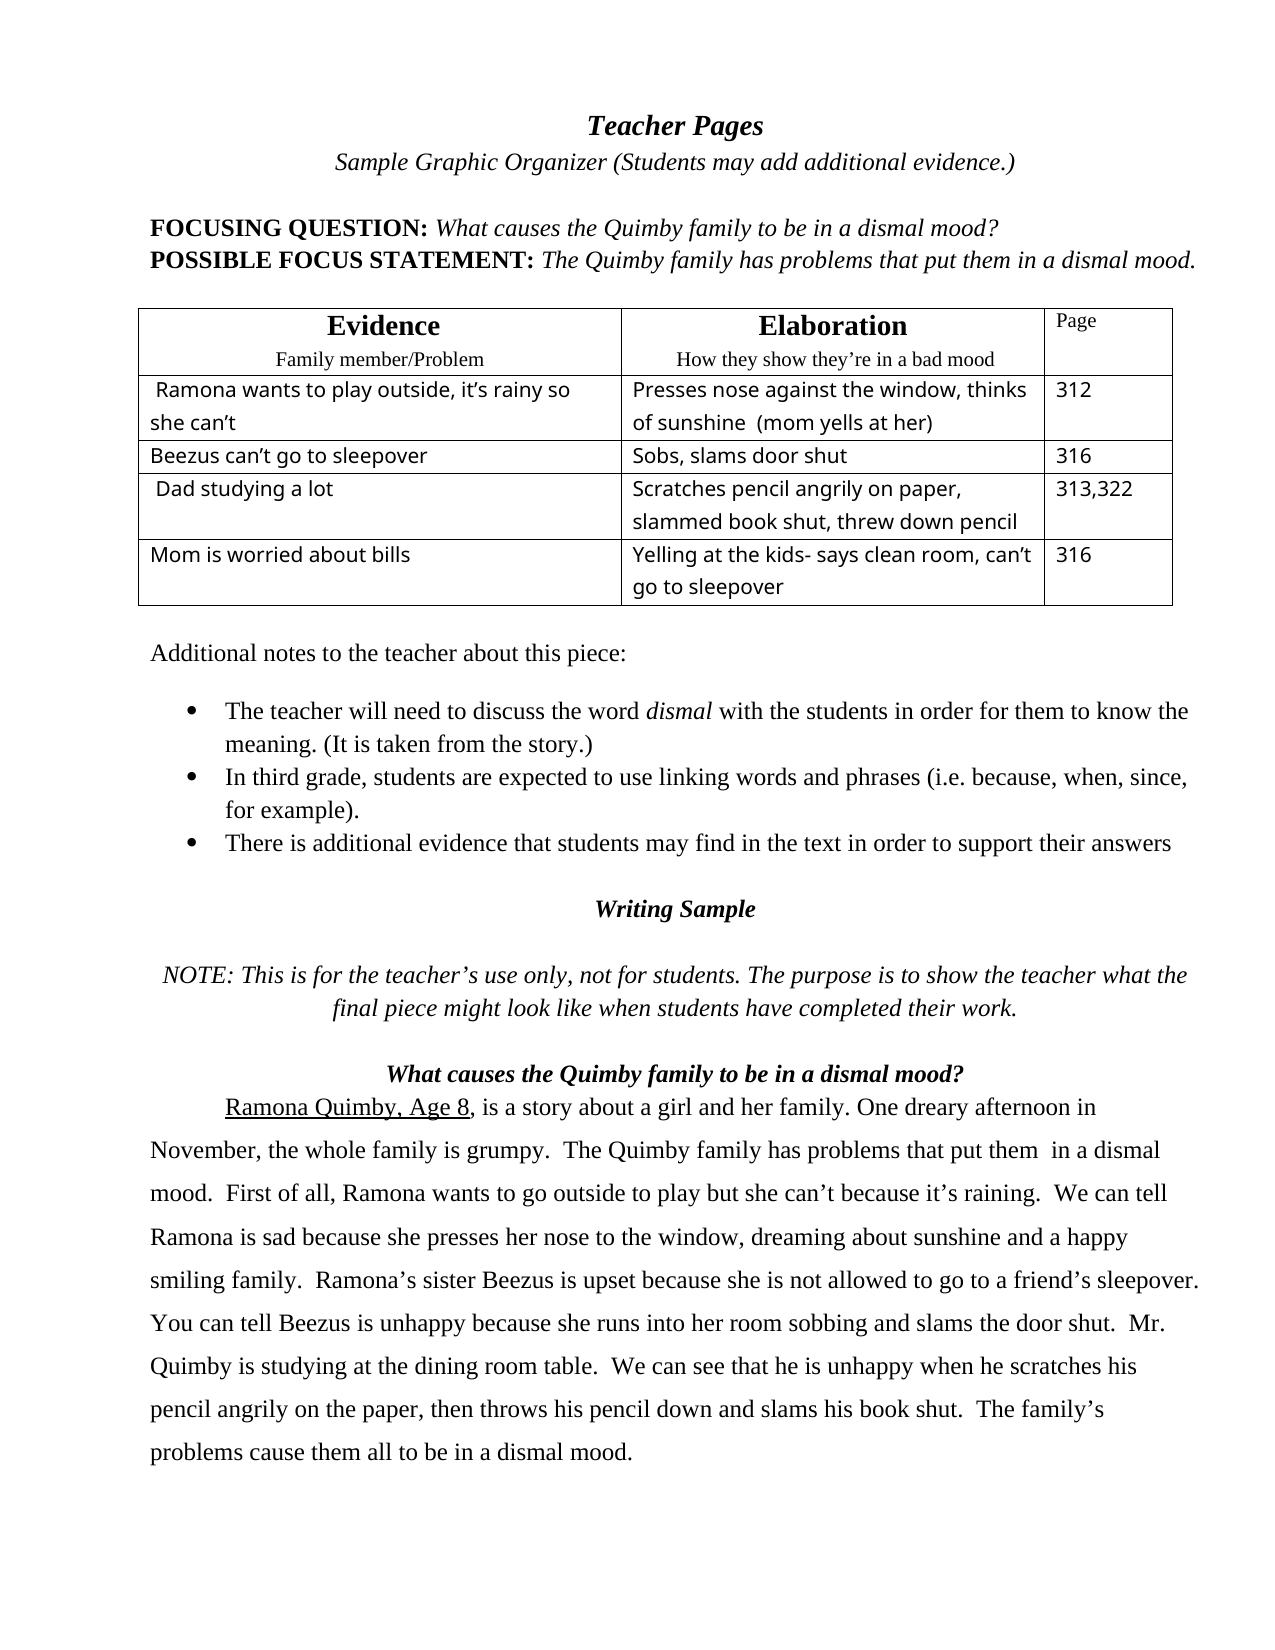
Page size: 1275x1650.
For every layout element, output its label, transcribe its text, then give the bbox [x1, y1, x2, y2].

table_cell 316 [1045, 540, 1172, 604]
table_cell Beezus can’t go to sleepover [139, 441, 621, 473]
table_cell Yelling at the kids- says clean room, can’t go to sleepover [622, 540, 1044, 604]
table_cell 312 [1045, 376, 1172, 440]
table_header Evidence Family member/Problem [139, 309, 621, 374]
text Additional notes to the teacher about this piece: [150, 638, 1200, 667]
table_cell Presses nose against the window, thinks of sunshine (mom yells at her) [622, 376, 1044, 440]
text Writing Sample [150, 894, 1200, 923]
list In third grade, students are expected to use linking words and phrases (i.e. because, when, since, for example). [187, 762, 1200, 824]
list There is additional evidence that students may find in the text in order to support their answers [187, 828, 1200, 857]
text Teacher Pages [150, 108, 1200, 142]
table_cell Dad studying a lot [139, 474, 621, 539]
table_header Page [1045, 309, 1172, 374]
table_cell 316 [1045, 441, 1172, 473]
list The teacher will need to discuss the word dismal with the students in order for them to know the meaning. (It is taken from the story.) [187, 696, 1200, 758]
table_cell Sobs, slams door shut [622, 441, 1044, 473]
text Ramona Quimby, Age 8, is a story about a girl and her family. One dreary afternoon in November, the whole family is grumpy. The Quimby family has problems that put them in a dismal mood. First of all, Ramona wants to go outside to play but she can’t because it’s raining. We can tell Ramona is sad because she presses her nose to the window, dreaming about sunshine and a happy smiling family. Ramona’s sister Beezus is upset because she is not allowed to go to a friend’s sleepover. You can tell Beezus is unhappy because she runs into her room sobbing and slams the door shut. Mr. Quimby is studying at the dining room table. We can see that he is unhappy when he scratches his pencil angrily on the paper, then throws his pencil down and slams his book shut. The family’s problems cause them all to be in a dismal mood. [150, 1092, 1200, 1466]
table_cell 313,322 [1045, 474, 1172, 539]
table_cell Ramona wants to play outside, it’s rainy so she can’t [139, 376, 621, 440]
text Sample Graphic Organizer (Students may add additional evidence.) [150, 147, 1200, 175]
text What causes the Quimby family to be in a dismal mood? [150, 1059, 1200, 1088]
table_cell Mom is worried about bills [139, 540, 621, 604]
text FOCUSING QUESTION: What causes the Quimby family to be in a dismal mood? [150, 213, 1200, 241]
text POSSIBLE FOCUS STATEMENT: The Quimby family has problems that put them in a dismal mood. [150, 246, 1200, 274]
table_cell Scratches pencil angrily on paper, slammed book shut, threw down pencil [622, 474, 1044, 539]
text NOTE: This is for the teacher’s use only, not for students. The purpose is to show the teacher what the final piece might look like when students have completed their work. [150, 960, 1200, 1022]
table_header Elaboration How they show they’re in a bad mood [622, 309, 1044, 374]
